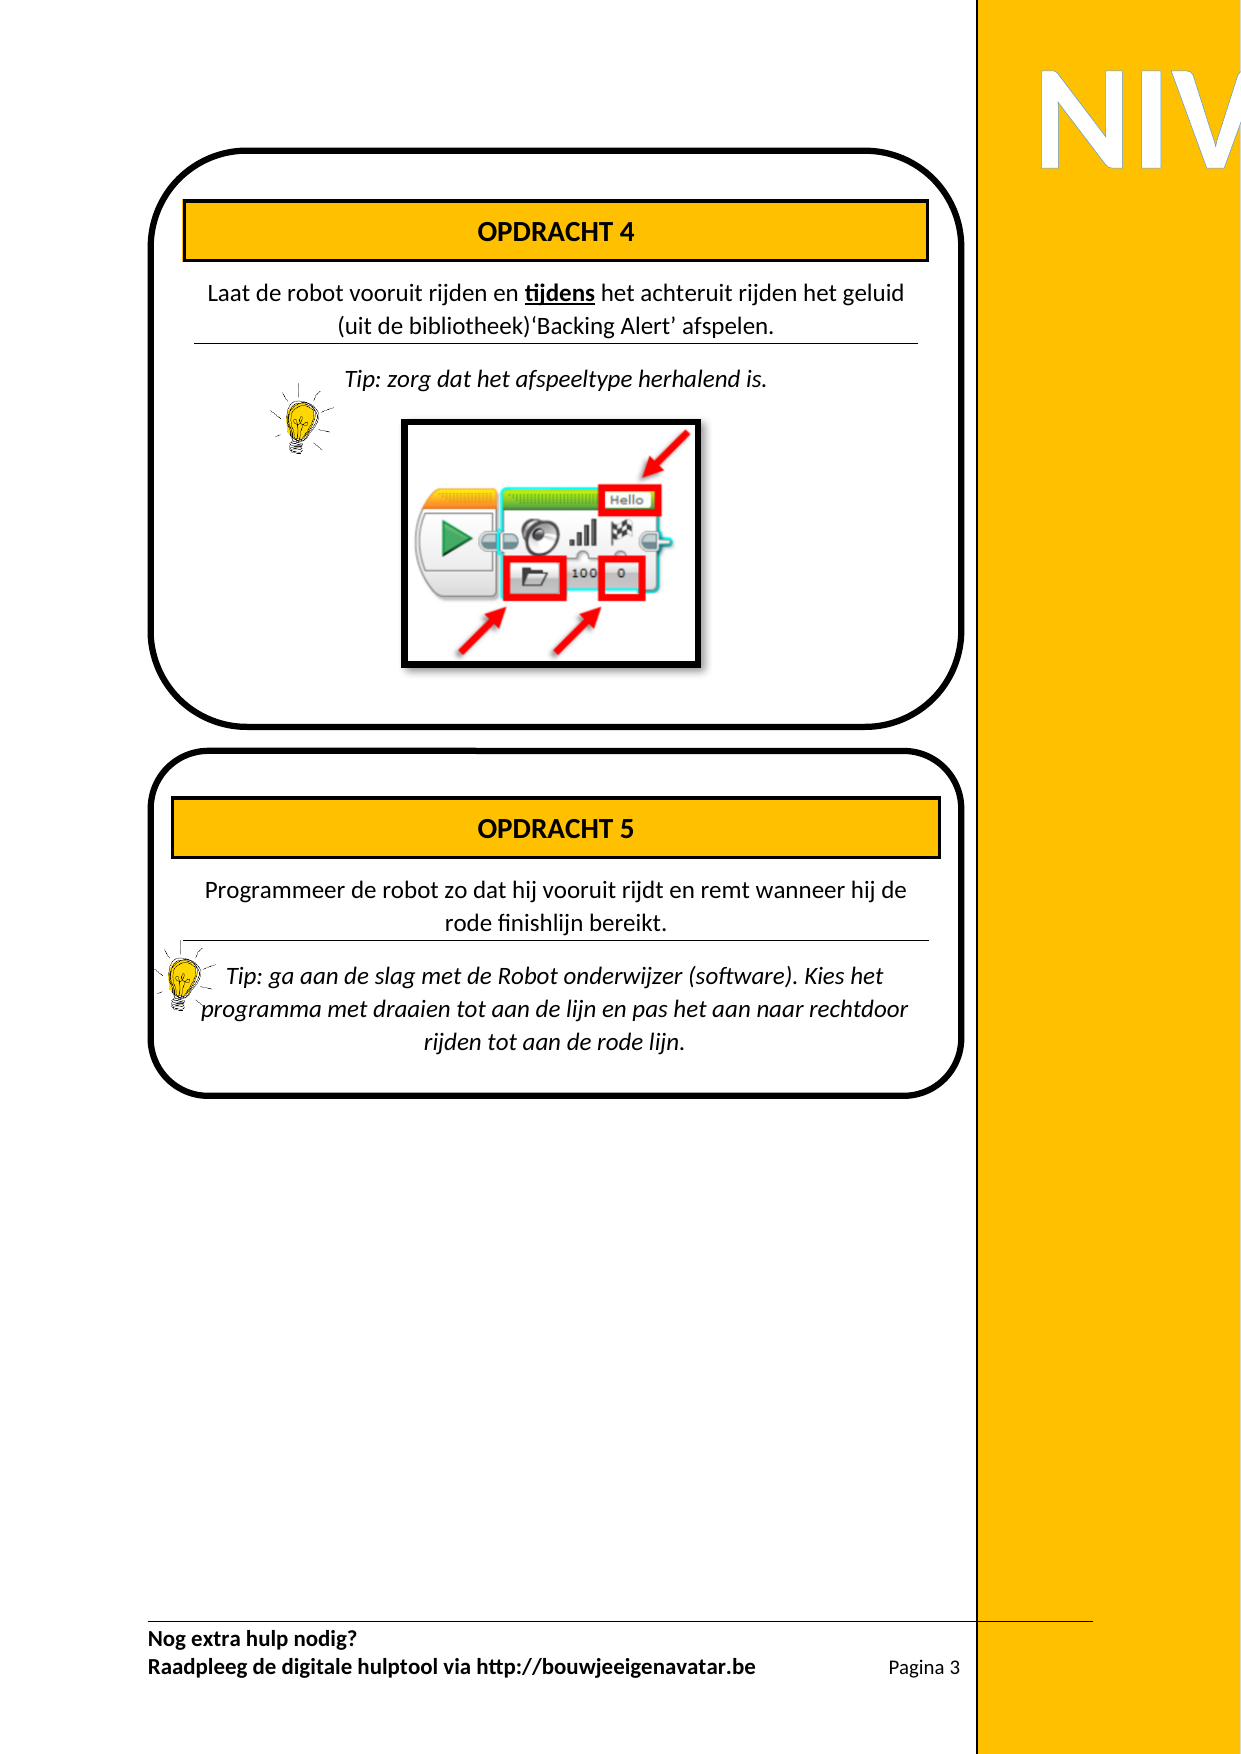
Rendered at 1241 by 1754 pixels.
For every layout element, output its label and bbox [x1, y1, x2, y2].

picture [408, 425, 695, 661]
picture [241, 375, 360, 456]
picture [123, 932, 242, 1013]
